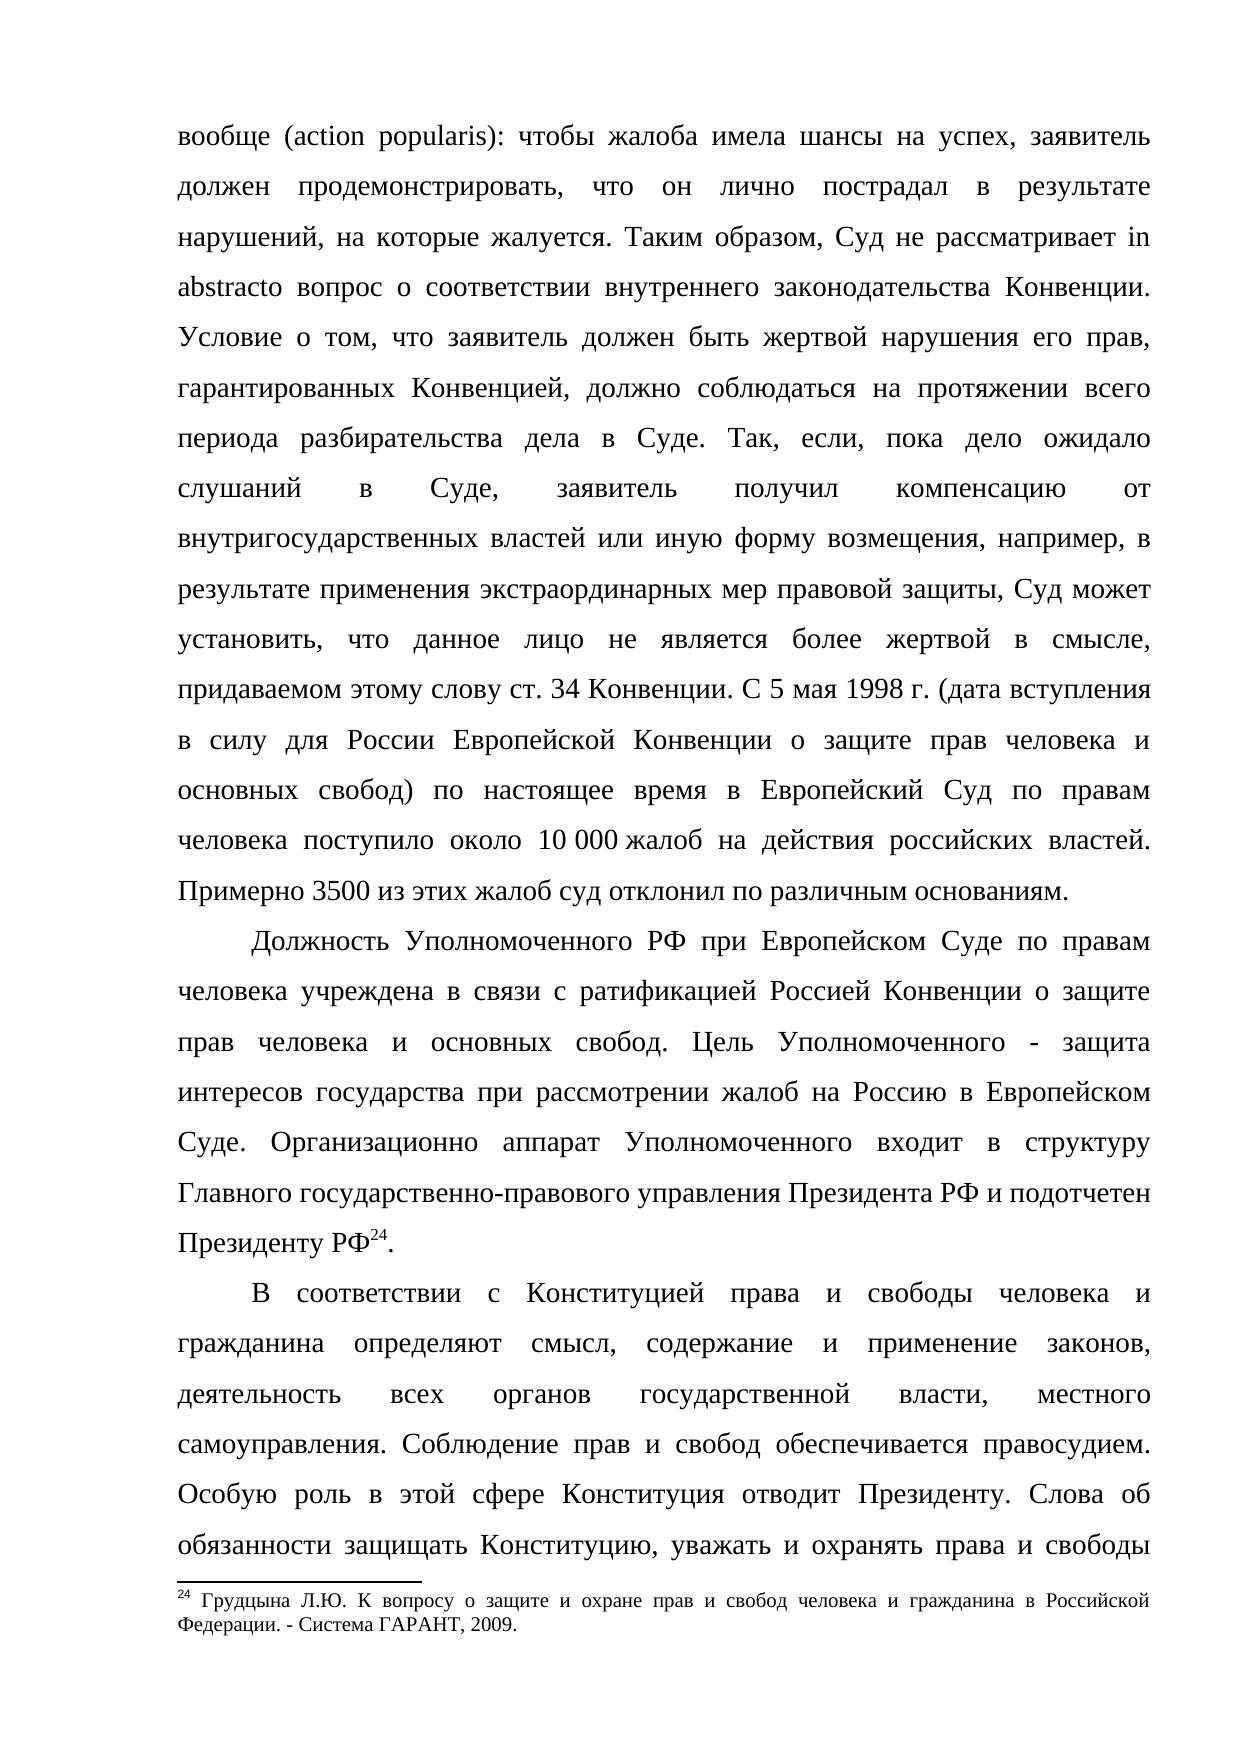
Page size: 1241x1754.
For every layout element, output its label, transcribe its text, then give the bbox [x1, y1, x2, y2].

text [177, 118, 1152, 906]
text Должность Уполномоченного РФ при Европейском Суде по правам человека учреждена в связи с ратификацией Россией Конвенции о защите прав человека и основных свобод. Цель Уполномоченного - защита интересов государства при рассмотрении жалоб на Россию в Европейском Суде. Организационно аппарат Уполномоченного входит в структуру Главного государственно-правового управления Президента РФ и подотчетен Президенту РФ. [177, 923, 1152, 1258]
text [177, 1275, 1152, 1560]
